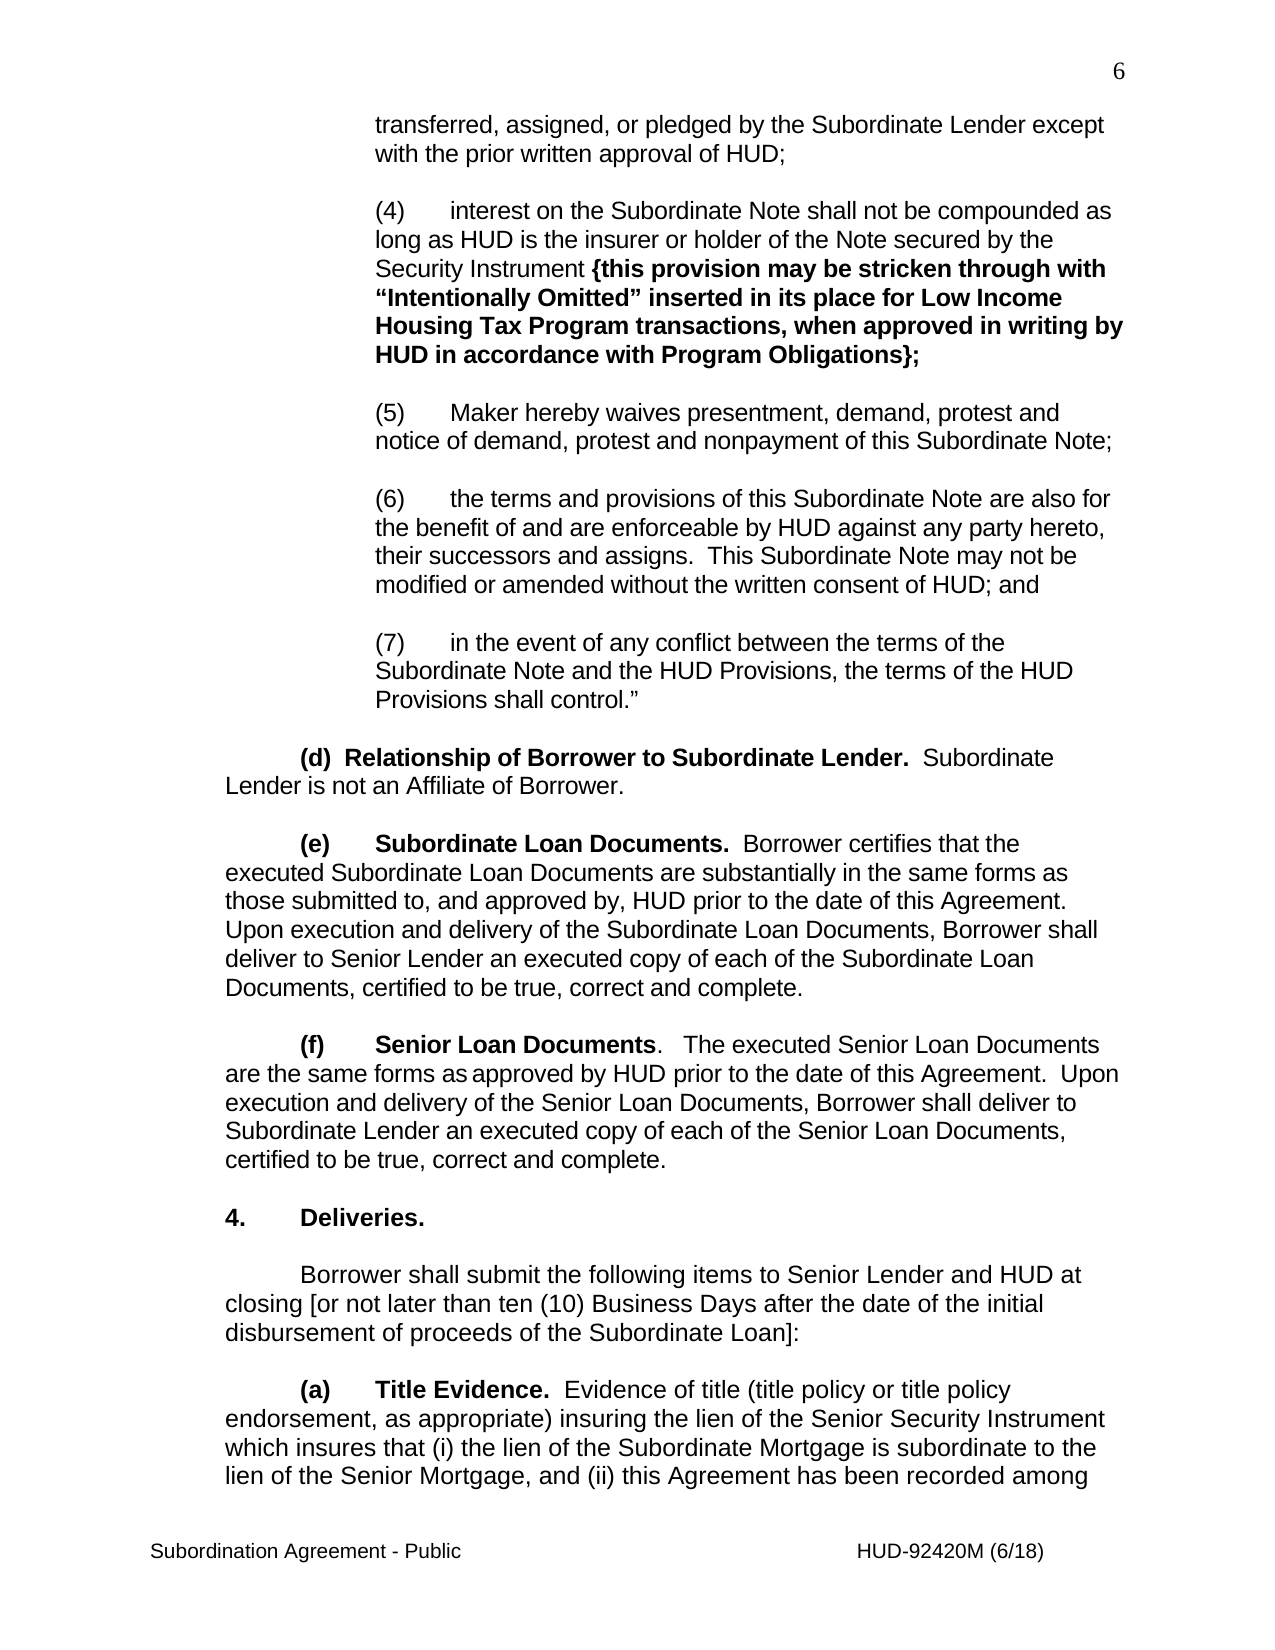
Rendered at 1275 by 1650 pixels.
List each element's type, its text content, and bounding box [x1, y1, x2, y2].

text (e) Subordinate Loan Documents. Borrower certifies that the executed Subordinate Loan Documents are substantially in the same forms as those submitted to, and approved by, HUD prior to the date of this Agreement. Upon execution and delivery of the Subordinate Loan Documents, Borrower shall deliver to Senior Lender an executed copy of each of the Subordinate Loan Documents, certified to be true, correct and complete. [150, 829, 1125, 1001]
text (d) Relationship of Borrower to Subordinate Lender. Subordinate Lender is not an Affiliate of Borrower. [225, 742, 1125, 800]
text (f) Senior Loan Documents. The executed Senior Loan Documents are the same forms as approved by HUD prior to the date of this Agreement. Upon execution and delivery of the Senior Loan Documents, Borrower shall deliver to Subordinate Lender an executed copy of each of the Senior Loan Documents, certified to be true, correct and complete. [150, 1030, 1125, 1174]
text (7) in the event of any conflict between the terms of the Subordinate Note and the HUD Provisions, the terms of the HUD Provisions shall control.” [375, 627, 1125, 714]
text (6) the terms and provisions of this Subordinate Note are also for the benefit of and are enforceable by HUD against any party hereto, their successors and assigns. This Subordinate Note may not be modified or amended without the written consent of HUD; and [375, 484, 1125, 599]
text 4. Deliveries. [225, 1202, 1125, 1231]
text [150, 1375, 1125, 1490]
text Borrower shall submit the following items to Senior Lender and HUD at closing [or not later than ten (10) Business Days after the date of the initial disbursement of proceeds of the Subordinate Loan]: [225, 1260, 1125, 1346]
text (4) interest on the Subordinate Note shall not be compounded as long as HUD is the insurer or holder of the Note secured by the Security Instrument {this provision may be stricken through with “Intentionally Omitted” inserted in its place for Low Income Housing Tax Program transactions, when approved in writing by HUD in accordance with Program Obligations}; [375, 196, 1125, 369]
text (5) Maker hereby waives presentment, demand, protest and notice of demand, protest and nonpayment of this Subordinate Note; [375, 397, 1125, 455]
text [375, 110, 1125, 167]
